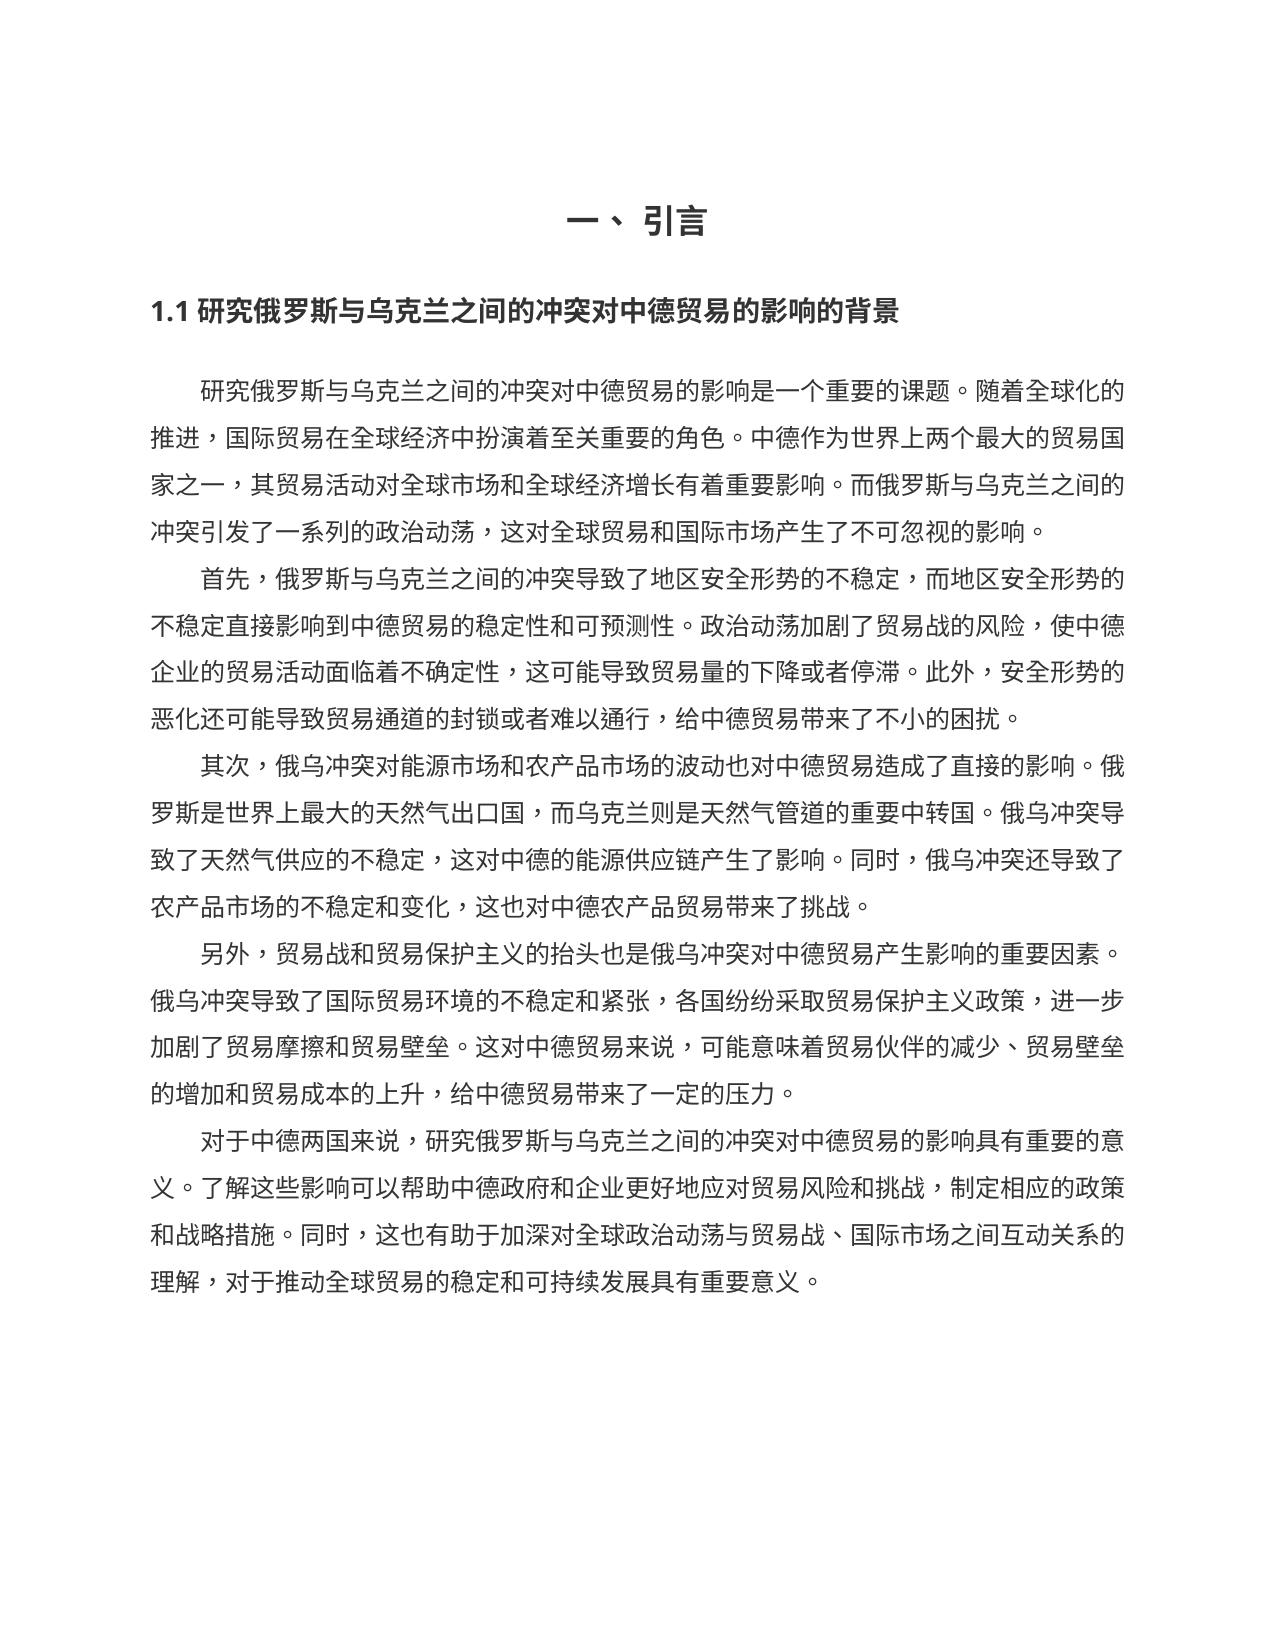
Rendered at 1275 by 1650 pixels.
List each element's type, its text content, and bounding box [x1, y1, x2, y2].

text 研究俄罗斯与乌克兰之间的冲突对中德贸易的影响是一个重要的课题。随着全球化的推进，国际贸易在全球经济中扮演着至关重要的角色。中德作为世界上两个最大的贸易国家之一，其贸易活动对全球市场和全球经济增长有着重要影响。而俄罗斯与乌克兰之间的冲突引发了一系列的政治动荡，这对全球贸易和国际市场产生了不可忽视的影响。 [150, 361, 1125, 548]
subtitle 1.1 研究俄罗斯与乌克兰之间的冲突对中德贸易的影响的背景 [150, 275, 1125, 330]
subtitle 一、 引言 [150, 181, 1125, 244]
text 对于中德两国来说，研究俄罗斯与乌克兰之间的冲突对中德贸易的影响具有重要的意义。了解这些影响可以帮助中德政府和企业更好地应对贸易风险和挑战，制定相应的政策和战略措施。同时，这也有助于加深对全球政治动荡与贸易战、国际市场之间互动关系的理解，对于推动全球贸易的稳定和可持续发展具有重要意义。 [150, 1111, 1125, 1298]
text 另外，贸易战和贸易保护主义的抬头也是俄乌冲突对中德贸易产生影响的重要因素。俄乌冲突导致了国际贸易环境的不稳定和紧张，各国纷纷采取贸易保护主义政策，进一步加剧了贸易摩擦和贸易壁垒。这对中德贸易来说，可能意味着贸易伙伴的减少、贸易壁垒的增加和贸易成本的上升，给中德贸易带来了一定的压力。 [150, 923, 1125, 1111]
text 其次，俄乌冲突对能源市场和农产品市场的波动也对中德贸易造成了直接的影响。俄罗斯是世界上最大的天然气出口国，而乌克兰则是天然气管道的重要中转国。俄乌冲突导致了天然气供应的不稳定，这对中德的能源供应链产生了影响。同时，俄乌冲突还导致了农产品市场的不稳定和变化，这也对中德农产品贸易带来了挑战。 [150, 736, 1125, 923]
text 首先，俄罗斯与乌克兰之间的冲突导致了地区安全形势的不稳定，而地区安全形势的不稳定直接影响到中德贸易的稳定性和可预测性。政治动荡加剧了贸易战的风险，使中德企业的贸易活动面临着不确定性，这可能导致贸易量的下降或者停滞。此外，安全形势的恶化还可能导致贸易通道的封锁或者难以通行，给中德贸易带来了不小的困扰。 [150, 548, 1125, 736]
